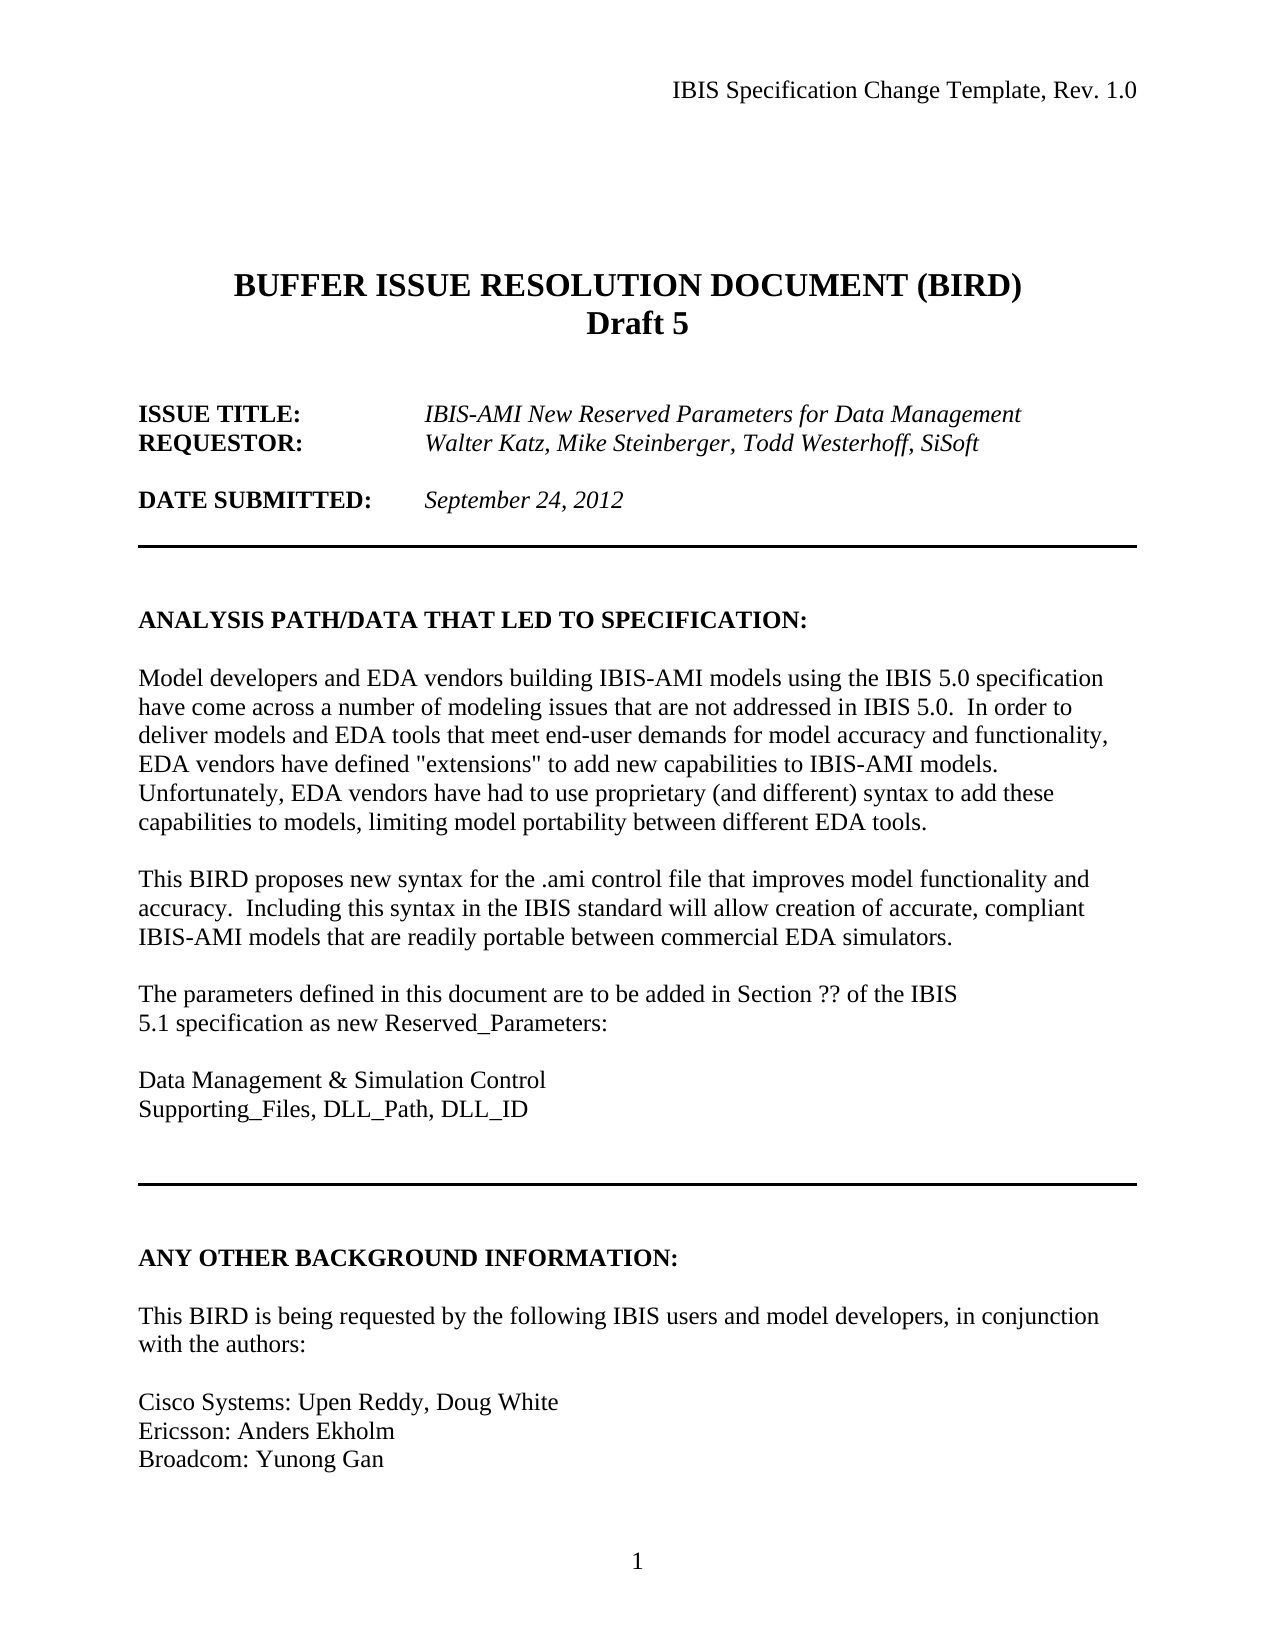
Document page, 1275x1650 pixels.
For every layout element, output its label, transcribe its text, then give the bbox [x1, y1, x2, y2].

text Cisco Systems: Upen Reddy, Doug White [138, 1387, 1137, 1416]
text DATE SUBMITTED: September 24, 2012 [138, 485, 1137, 514]
text Draft 5 [138, 303, 1137, 342]
text Ericsson: Anders Ekholm [138, 1416, 1137, 1444]
text This BIRD is being requested by the following IBIS users and model developers, in conjunction with the authors: [138, 1301, 1137, 1358]
text ISSUE TITLE: IBIS-AMI New Reserved Parameters for Data Management [138, 399, 1137, 428]
text BUFFER ISSUE RESOLUTION DOCUMENT (BIRD) [138, 265, 1137, 303]
text ANY OTHER BACKGROUND INFORMATION: [138, 1243, 1137, 1272]
text Model developers and EDA vendors building IBIS-AMI models using the IBIS 5.0 specification have come across a number of modeling issues that are not addressed in IBIS 5.0. In order to deliver models and EDA tools that meet end-user demands for model accuracy and functionality, EDA vendors have defined "extensions" to add new capabilities to IBIS-AMI models. Unfortunately, EDA vendors have had to use proprietary (and different) syntax to add these capabilities to models, limiting model portability between different EDA tools. [138, 663, 1137, 836]
text This BIRD proposes new syntax for the .ami control file that improves model functionality and accuracy. Including this syntax in the IBIS standard will allow creation of accurate, compliant IBIS-AMI models that are readily portable between commercial EDA simulators. [138, 864, 1137, 951]
text Broadcom: Yunong Gan [138, 1444, 1137, 1473]
text ANALYSIS PATH/DATA THAT LED TO SPECIFICATION: [138, 606, 1137, 634]
text Data Management & Simulation Control [138, 1066, 1137, 1094]
text Supporting_Files, DLL_Path, DLL_ID [138, 1094, 1137, 1123]
text 5.1 specification as new Reserved_Parameters: [138, 1008, 1137, 1037]
text The parameters defined in this document are to be added in Section ?? of the IBIS [138, 979, 1137, 1008]
text REQUESTOR: Walter Katz, Mike Steinberger, Todd Westerhoff, SiSoft [138, 428, 1137, 457]
